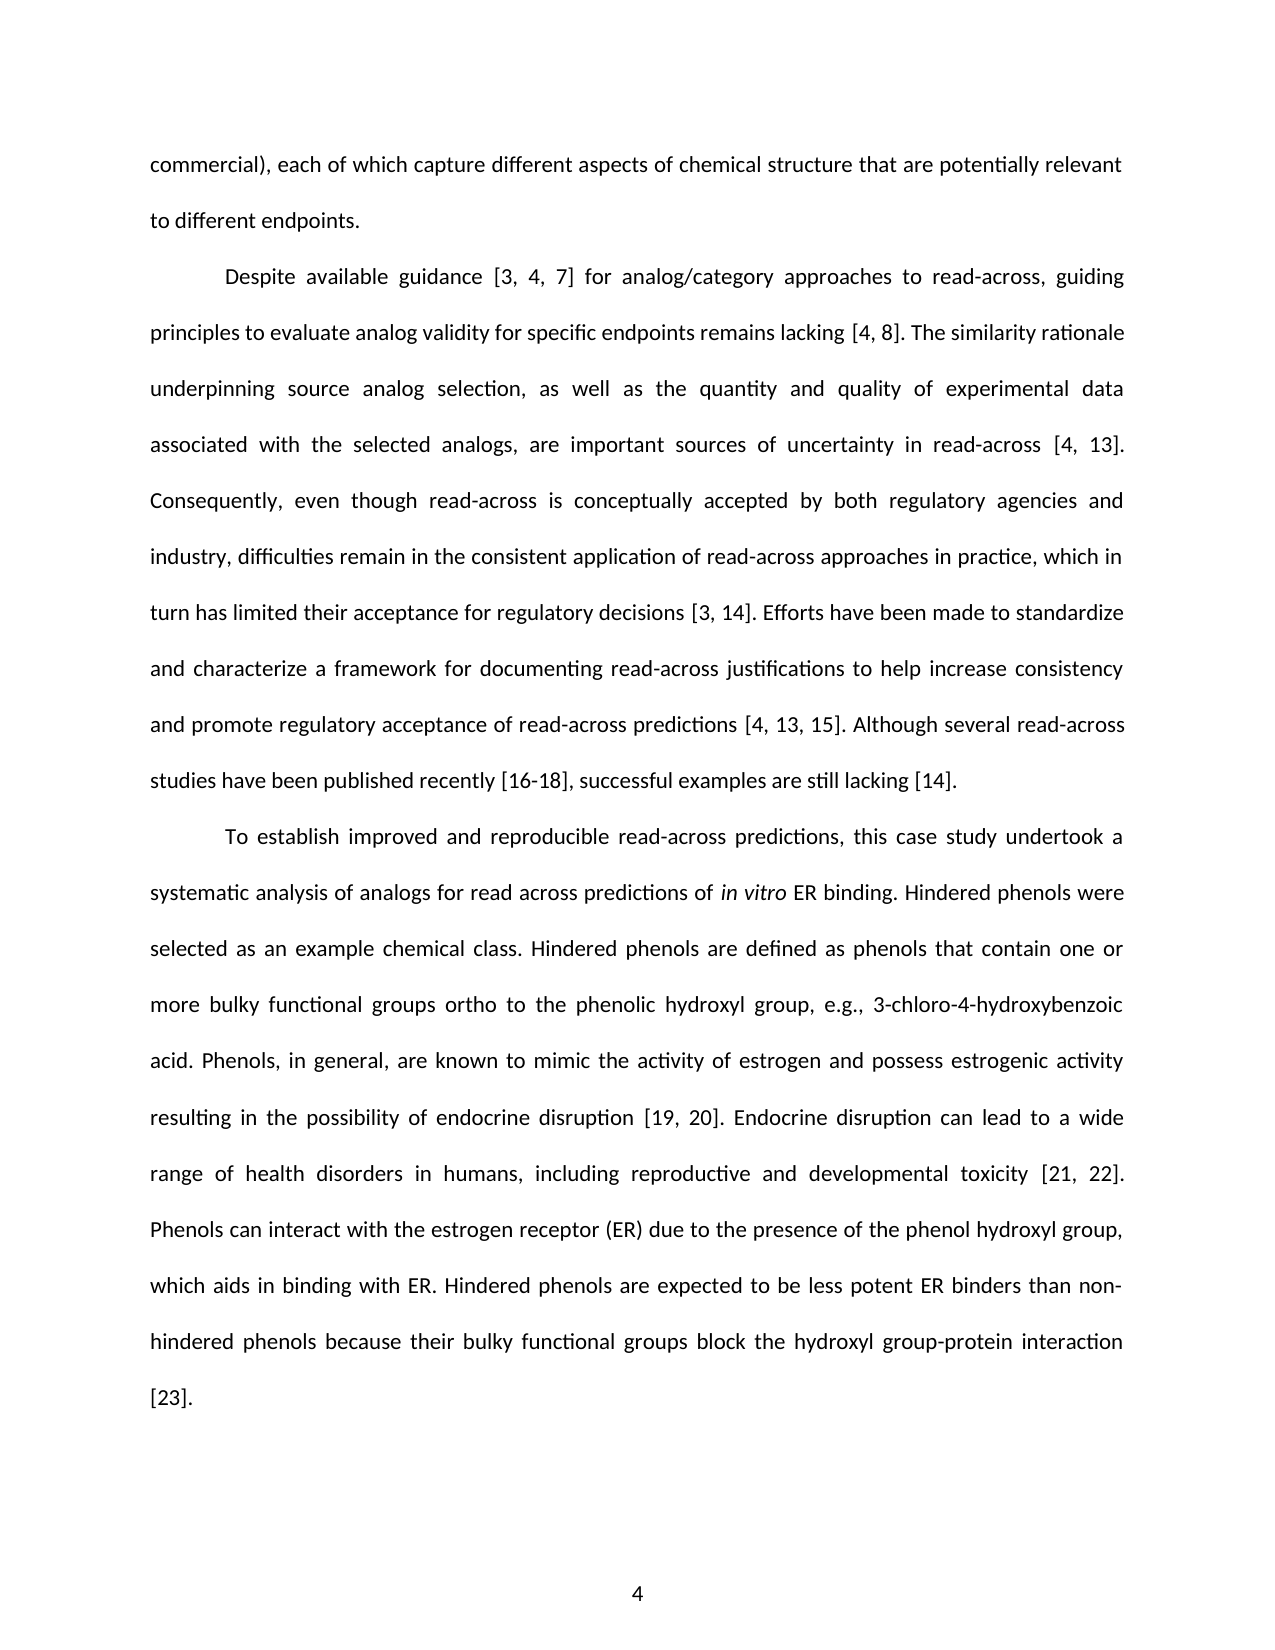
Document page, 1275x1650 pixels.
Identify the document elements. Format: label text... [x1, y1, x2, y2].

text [150, 150, 1125, 234]
text To establish improved and reproducible read-across predictions, this case study undertook a systematic analysis of analogs for read across predictions of in vitro ER binding. Hindered phenols were selected as an example chemical class. Hindered phenols are defined as phenols that contain one or more bulky functional groups ortho to the phenolic hydroxyl group, e.g., 3-chloro-4-hydroxybenzoic acid. Phenols, in general, are known to mimic the activity of estrogen and possess estrogenic activity resulting in the possibility of endocrine disruption [19, 20]. Endocrine disruption can lead to a wide range of health disorders in humans, including reproductive and developmental toxicity [21, 22]. Phenols can interact with the estrogen receptor (ER) due to the presence of the phenol hydroxyl group, which aids in binding with ER. Hindered phenols are expected to be less potent ER binders than non-hindered phenols because their bulky functional groups block the hydroxyl group-protein interaction [23]. [150, 822, 1125, 1411]
text Despite available guidance [3, 4, 7] for analog/category approaches to read-across, guiding principles to evaluate analog validity for specific endpoints remains lacking [4, 8]. The similarity rationale underpinning source analog selection, as well as the quantity and quality of experimental data associated with the selected analogs, are important sources of uncertainty in read-across [4, 13]. Consequently, even though read-across is conceptually accepted by both regulatory agencies and industry, difficulties remain in the consistent application of read-across approaches in practice, which in turn has limited their acceptance for regulatory decisions [3, 14]. Efforts have been made to standardize and characterize a framework for documenting read-across justifications to help increase consistency and promote regulatory acceptance of read-across predictions [4, 13, 15]. Although several read-across studies have been published recently [16-18], successful examples are still lacking [14]. [150, 262, 1125, 794]
